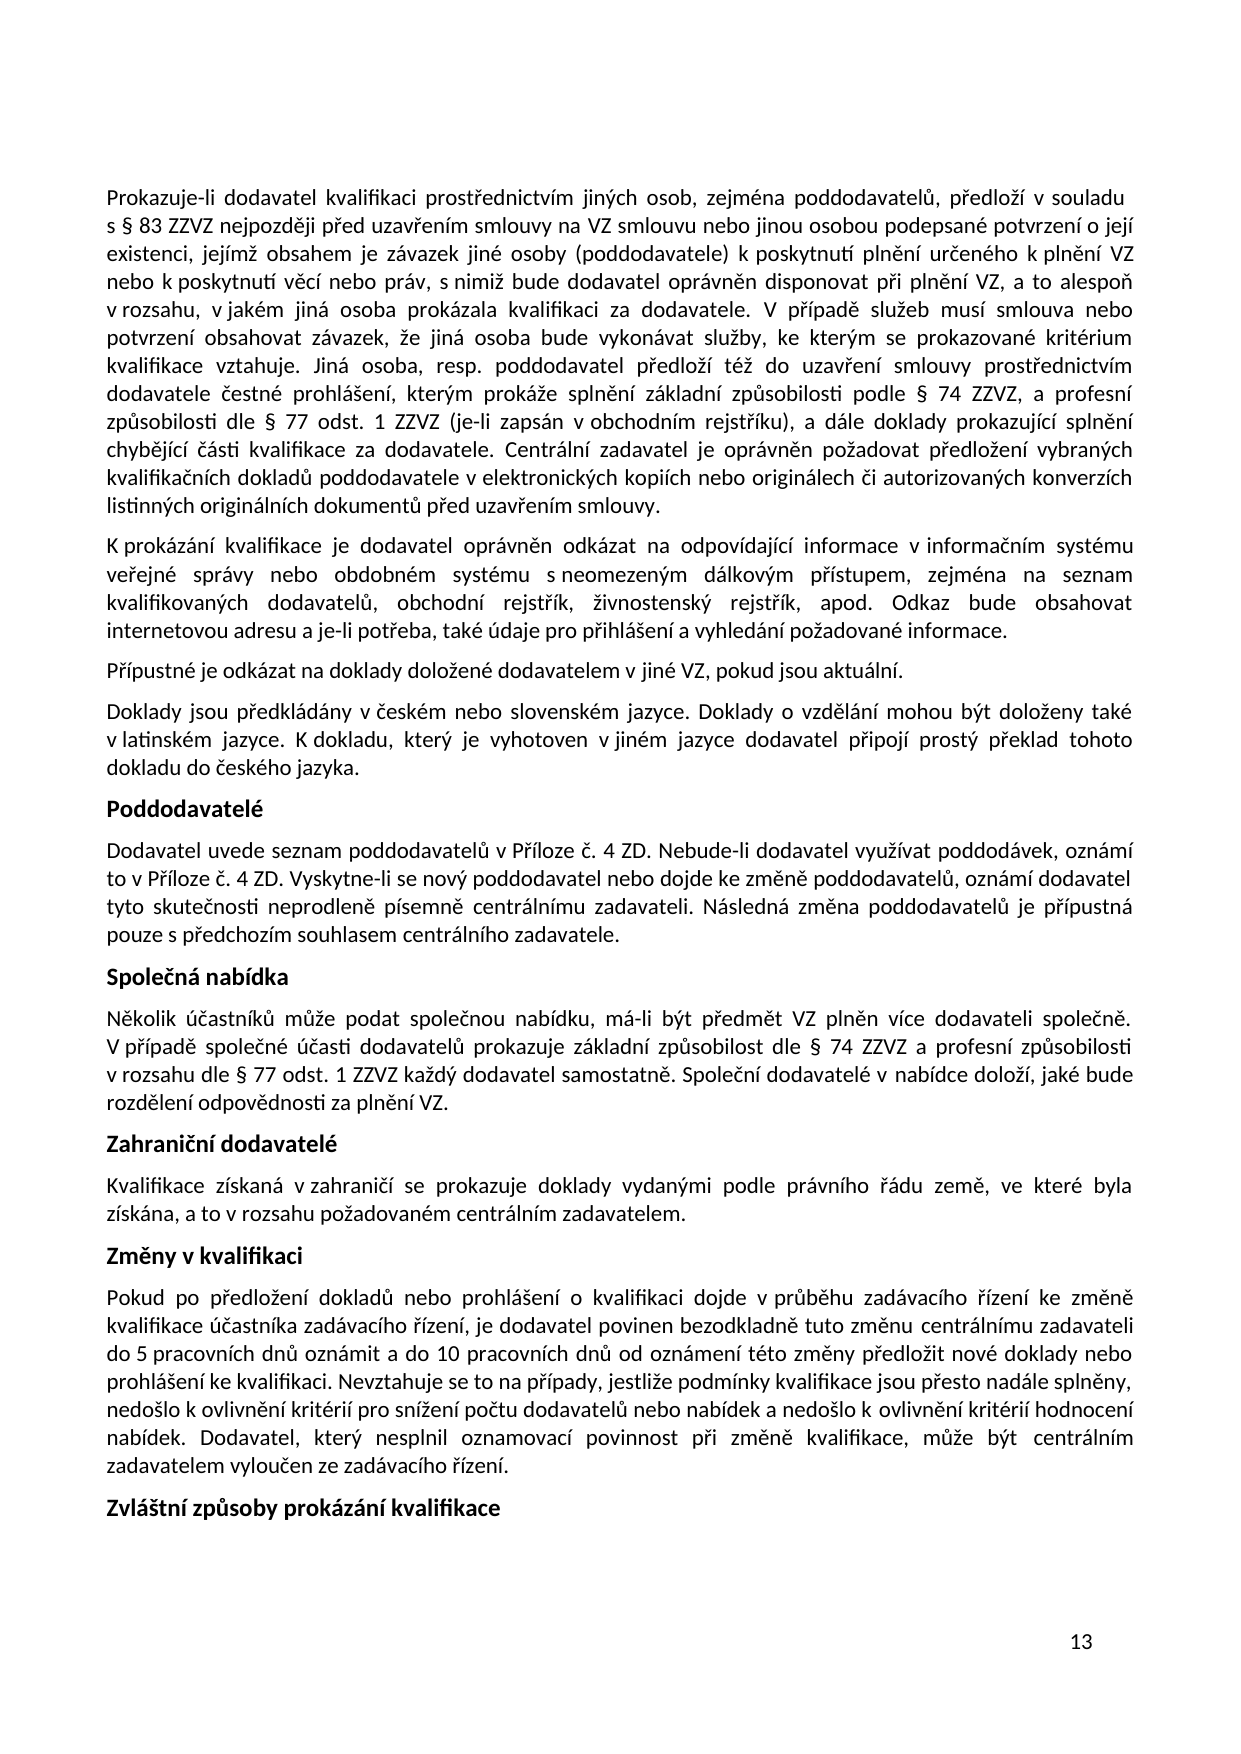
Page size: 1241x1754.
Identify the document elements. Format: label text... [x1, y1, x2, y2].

text Zahraniční dodavatelé [106, 1128, 1134, 1159]
text Prokazuje-li dodavatel kvalifikaci prostřednictvím jiných osob, zejména poddodavatelů, předloží v souladu s § 83 ZZVZ nejpozději před uzavřením smlouvy na VZ smlouvu nebo jinou osobou podepsané potvrzení o její existenci, jejímž obsahem je závazek jiné osoby (poddodavatele) k poskytnutí plnění určeného k plnění VZ nebo k poskytnutí věcí nebo práv, s nimiž bude dodavatel oprávněn disponovat při plnění VZ, a to alespoň v rozsahu, v jakém jiná osoba prokázala kvalifikaci za dodavatele. V případě služeb musí smlouva nebo potvrzení obsahovat závazek, že jiná osoba bude vykonávat služby, ke kterým se prokazované kritérium kvalifikace vztahuje. Jiná osoba, resp. poddodavatel předloží též do uzavření smlouvy prostřednictvím dodavatele čestné prohlášení, kterým prokáže splnění základní způsobilosti podle § 74 ZZVZ, a profesní způsobilosti dle § 77 odst. 1 ZZVZ (je-li zapsán v obchodním rejstříku), a dále doklady prokazující splnění chybějící části kvalifikace za dodavatele. Centrální zadavatel je oprávněn požadovat předložení vybraných kvalifikačních dokladů poddodavatele v elektronických kopiích nebo originálech či autorizovaných konverzích listinných originálních dokumentů před uzavřením smlouvy. [106, 183, 1134, 519]
text Kvalifikace získaná v zahraničí se prokazuje doklady vydanými podle právního řádu země, ve které byla získána, a to v rozsahu požadovaném centrálním zadavatelem. [106, 1172, 1134, 1228]
text Dodavatel uvede seznam poddodavatelů v Příloze č. 4 ZD. Nebude-li dodavatel využívat poddodávek, oznámí to v Příloze č. 4 ZD. Vyskytne-li se nový poddodavatel nebo dojde ke změně poddodavatelů, oznámí dodavatel tyto skutečnosti neprodleně písemně centrálnímu zadavateli. Následná změna poddodavatelů je přípustná pouze s předchozím souhlasem centrálního zadavatele. [106, 836, 1134, 948]
text K prokázání kvalifikace je dodavatel oprávněn odkázat na odpovídající informace v informačním systému veřejné správy nebo obdobném systému s neomezeným dálkovým přístupem, zejména na seznam kvalifikovaných dodavatelů, obchodní rejstřík, živnostenský rejstřík, apod. Odkaz bude obsahovat internetovou adresu a je-li potřeba, také údaje pro přihlášení a vyhledání požadované informace. [106, 532, 1134, 644]
text Změny v kvalifikaci [106, 1240, 1134, 1271]
text Několik účastníků může podat společnou nabídku, má-li být předmět VZ plněn více dodavateli společně. V případě společné účasti dodavatelů prokazuje základní způsobilost dle § 74 ZZVZ a profesní způsobilosti v rozsahu dle § 77 odst. 1 ZZVZ každý dodavatel samostatně. Společní dodavatelé v nabídce doloží, jaké bude rozdělení odpovědnosti za plnění VZ. [106, 1004, 1134, 1116]
text Přípustné je odkázat na doklady doložené dodavatelem v jiné VZ, pokud jsou aktuální. [106, 656, 1134, 684]
text Doklady jsou předkládány v českém nebo slovenském jazyce. Doklady o vzdělání mohou být doloženy také v latinském jazyce. K dokladu, který je vyhotoven v jiném jazyce dodavatel připojí prostý překlad tohoto dokladu do českého jazyka. [106, 697, 1134, 781]
text Společná nabídka [106, 961, 1134, 991]
text Poddodavatelé [106, 793, 1134, 824]
text Zvláštní způsoby prokázání kvalifikace [106, 1492, 1134, 1522]
text Pokud po předložení dokladů nebo prohlášení o kvalifikaci dojde v průběhu zadávacího řízení ke změně kvalifikace účastníka zadávacího řízení, je dodavatel povinen bezodkladně tuto změnu centrálnímu zadavateli do 5 pracovních dnů oznámit a do 10 pracovních dnů od oznámení této změny předložit nové doklady nebo prohlášení ke kvalifikaci. Nevztahuje se to na případy, jestliže podmínky kvalifikace jsou přesto nadále splněny, nedošlo k ovlivnění kritérií pro snížení počtu dodavatelů nebo nabídek a nedošlo k ovlivnění kritérií hodnocení nabídek. Dodavatel, který nesplnil oznamovací povinnost při změně kvalifikace, může být centrálním zadavatelem vyloučen ze zadávacího řízení. [106, 1283, 1134, 1479]
